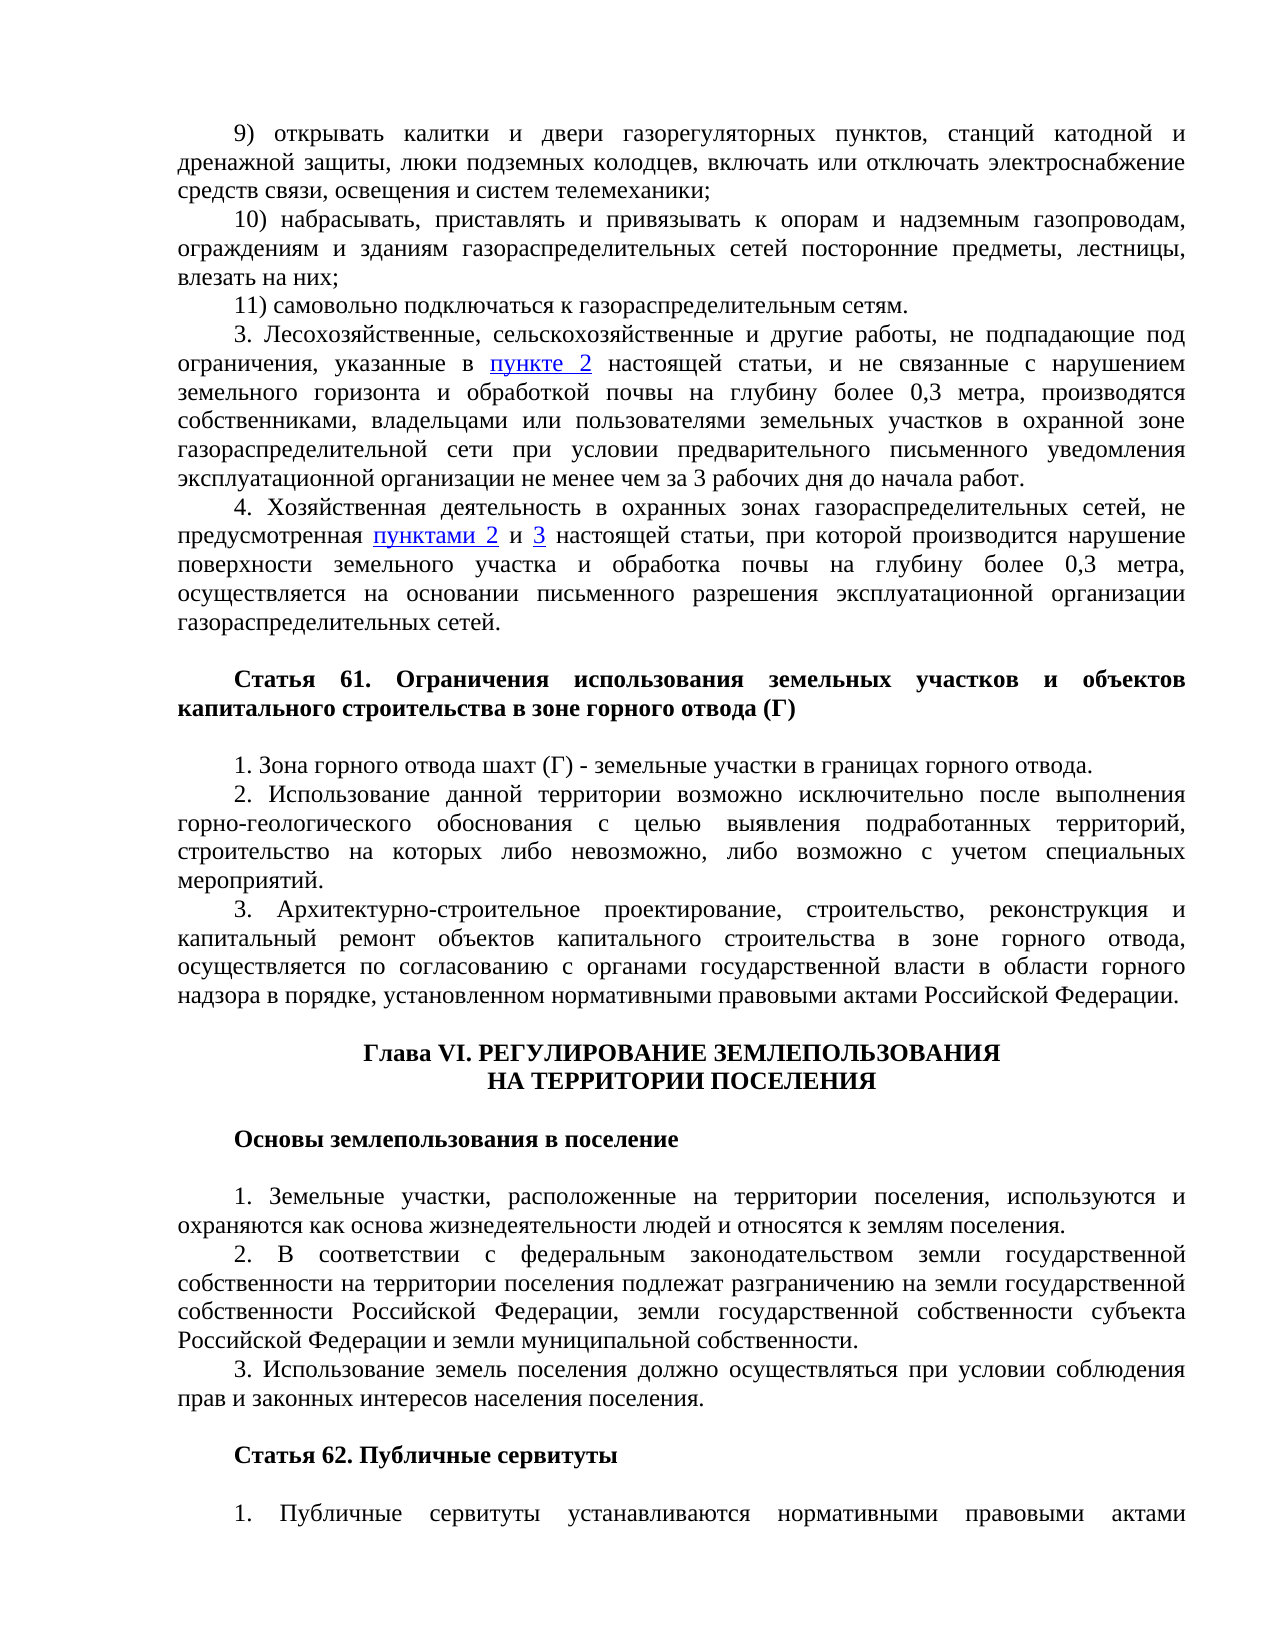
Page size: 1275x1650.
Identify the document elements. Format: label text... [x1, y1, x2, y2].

text 3. Использование земель поселения должно осуществляться при условии соблюдения прав и законных интересов населения поселения. [177, 1354, 1186, 1411]
text 4. Хозяйственная деятельность в охранных зонах газораспределительных сетей, не предусмотренная пунктами 2 и 3 настоящей статьи, при которой производится нарушение поверхности земельного участка и обработка почвы на глубину более , осуществляется на основании письменного разрешения эксплуатационной организации газораспределительных сетей. [177, 492, 1186, 636]
text Статья 62. Публичные сервитуты [177, 1440, 1186, 1469]
text 1. Зона горного отвода шахт (Г) - земельные участки в границах горного отвода. [177, 750, 1186, 779]
text 1. Земельные участки, расположенные на территории поселения, используются и охраняются как основа жизнедеятельности людей и относятся к землям поселения. [177, 1181, 1186, 1239]
text 3. Архитектурно-строительное проектирование, строительство, реконструкция и капитальный ремонт объектов капитального строительства в зоне горного отвода, осуществляется по согласованию с органами государственной власти в области горного надзора в порядке, установленном нормативными правовыми актами Российской Федерации. [177, 894, 1186, 1009]
text НА ТЕРРИТОРИИ ПОСЕЛЕНИЯ [177, 1066, 1186, 1095]
text 2. В соответствии с федеральным законодательством земли государственной собственности на территории поселения подлежат разграничению на земли государственной собственности Российской Федерации, земли государственной собственности субъекта Российской Федерации и земли муниципальной собственности. [177, 1239, 1186, 1354]
text Глава VI. РЕГУЛИРОВАНИЕ ЗЕМЛЕПОЛЬЗОВАНИЯ [177, 1038, 1186, 1066]
text 2. Использование данной территории возможно исключительно после выполнения горно-геологического обоснования с целью выявления подработанных территорий, строительство на которых либо невозможно, либо возможно с учетом специальных мероприятий. [177, 779, 1186, 894]
text Статья 61. Ограничения использования земельных участков и объектов капитального строительства в зоне горного отвода (Г) [177, 664, 1186, 722]
text Основы землепользования в поселение [177, 1124, 1186, 1153]
text 11) самовольно подключаться к газораспределительным сетям. [177, 291, 1186, 319]
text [177, 1498, 1186, 1526]
text 9) открывать калитки и двери газорегуляторных пунктов, станций катодной и дренажной защиты, люки подземных колодцев, включать или отключать электроснабжение средств связи, освещения и систем телемеханики; [177, 118, 1186, 204]
text 10) набрасывать, приставлять и привязывать к опорам и надземным газопроводам, ограждениям и зданиям газораспределительных сетей посторонние предметы, лестницы, влезать на них; [177, 204, 1186, 291]
text 3. Лесохозяйственные, сельскохозяйственные и другие работы, не подпадающие под ограничения, указанные в пункте 2 настоящей статьи, и не связанные с нарушением земельного горизонта и обработкой почвы на глубину более , производятся собственниками, владельцами или пользователями земельных участков в охранной зоне газораспределительной сети при условии предварительного письменного уведомления эксплуатационной организации не менее чем за 3 рабочих дня до начала работ. [177, 319, 1186, 492]
